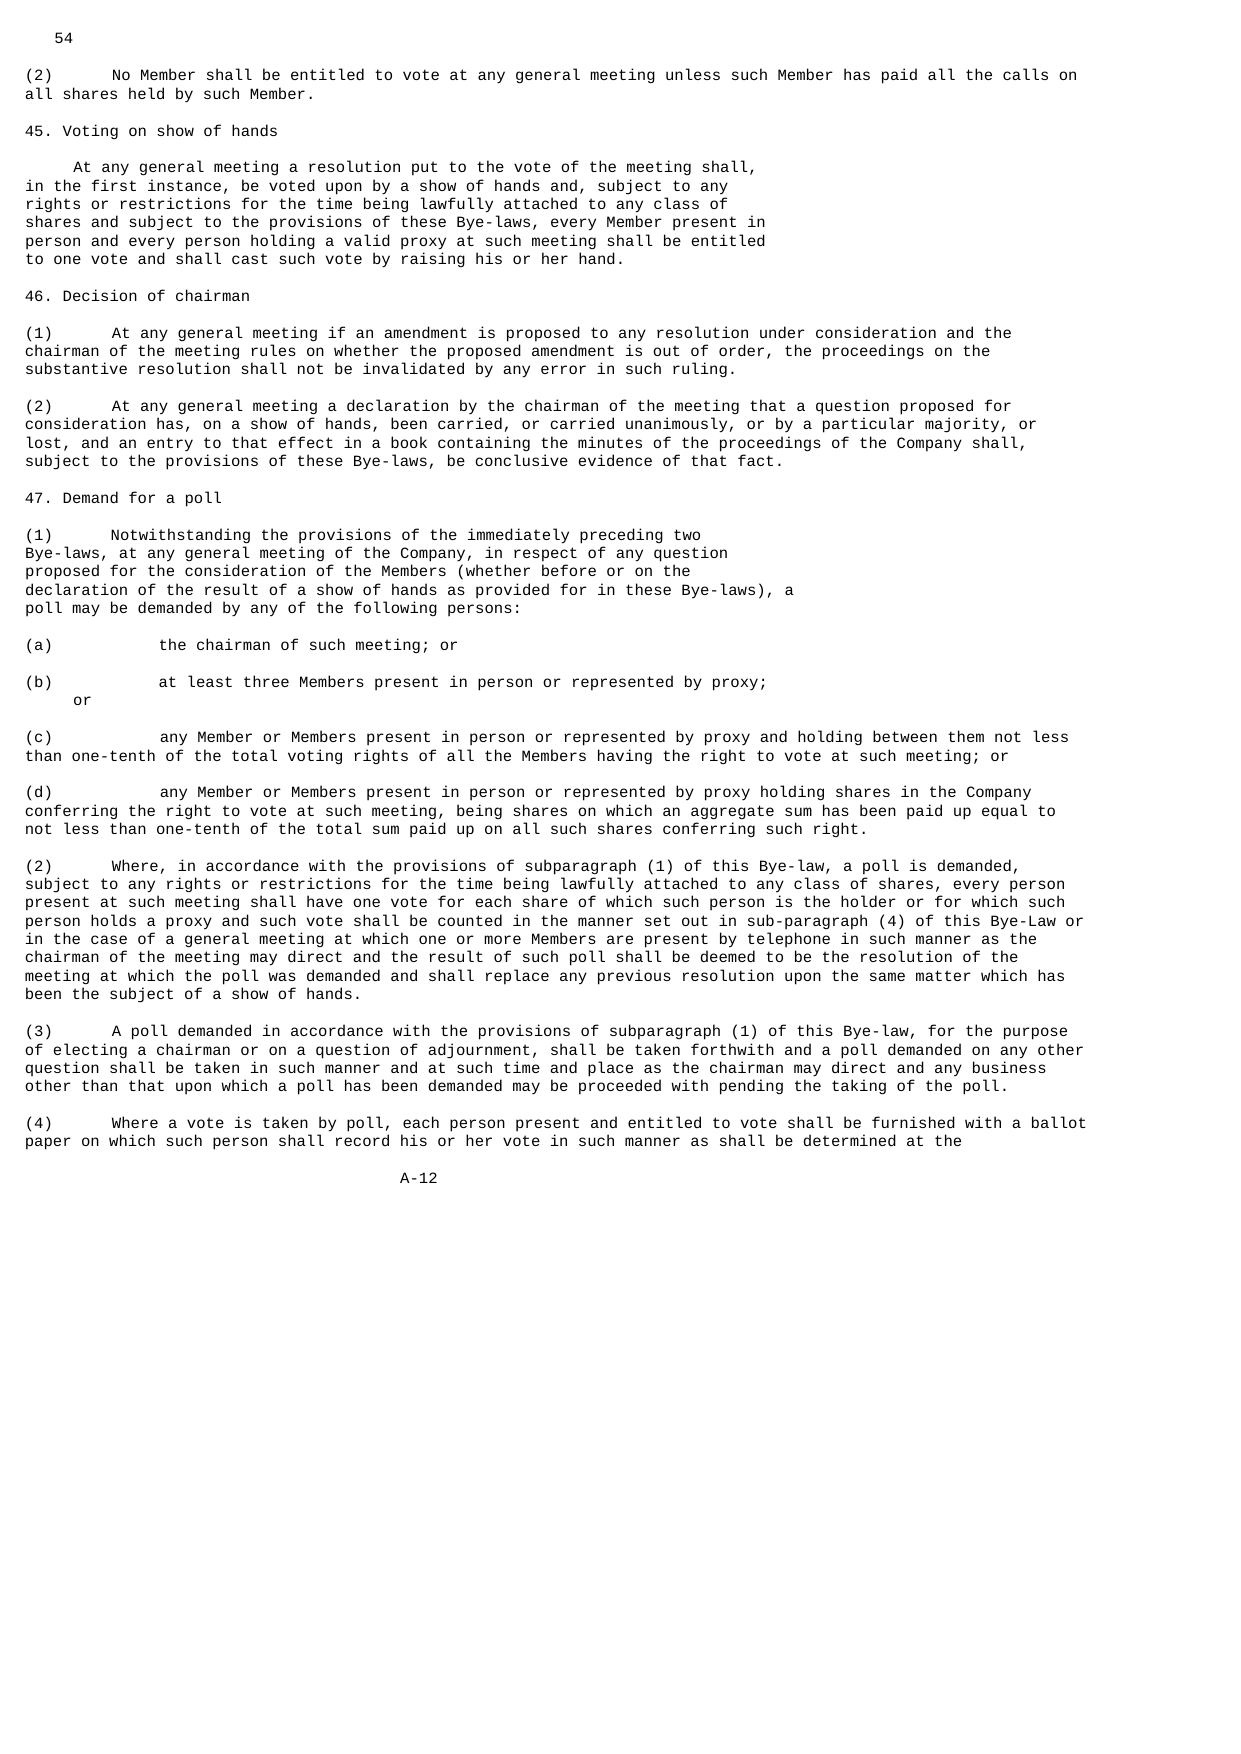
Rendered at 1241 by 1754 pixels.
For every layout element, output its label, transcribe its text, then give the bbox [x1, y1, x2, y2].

text Bye-laws, at any general meeting of the Company, in respect of any question proposed for the consideration of the Members (whether before or on the declaration of the result of a show of hands as provided for in these Bye-laws), a poll may be demanded by any of the following persons: [25, 545, 794, 618]
list Voting on show of hands [24, 123, 1090, 141]
list At any general meeting a declaration by the chairman of the meeting that a question proposed for consideration has, on a show of hands, been carried, or carried unanimously, or by a particular majority, or lost, and an entry to that effect in a book containing the minutes of the proceedings of the Company shall, subject to the provisions of these Bye-laws, be conclusive evidence of that fact. [24, 398, 1090, 471]
list No Member shall be entitled to vote at any general meeting unless such Member has paid all the calls on all shares held by such Member. [24, 68, 1090, 104]
list Where, in accordance with the provisions of subparagraph (1) of this Bye-law, a poll is demanded, subject to any rights or restrictions for the time being lawfully attached to any class of shares, every person present at such meeting shall have one vote for each share of which such person is the holder or for which such person holds a proxy and such vote shall be counted in the manner set out in sub-paragraph (4) of this Bye-Law or in the case of a general meeting at which one or more Members are present by telephone in such manner as the chairman of the meeting may direct and the result of such poll shall be deemed to be the resolution of the meeting at which the poll was demanded and shall replace any previous resolution upon the same matter which has been the subject of a show of hands. [24, 858, 1090, 1004]
list At any general meeting if an amendment is proposed to any resolution under consideration and the chairman of the meeting rules on whether the proposed amendment is out of order, the proceedings on the substantive resolution shall not be invalidated by any error in such ruling. [24, 325, 1090, 379]
list Where a vote is taken by poll, each person present and entitled to vote shall be furnished with a ballot paper on which such person shall record his or her vote in such manner as shall be determined at the [24, 1115, 1090, 1151]
list at least three Members present in person or represented by proxy; [24, 674, 1090, 692]
text 54 [54, 31, 1090, 48]
list any Member or Members present in person or represented by proxy holding shares in the Company conferring the right to vote at such meeting, being shares on which an aggregate sum has been paid up equal to not less than one-tenth of the total sum paid up on all such shares conferring such right. [24, 785, 1090, 839]
text At any general meeting a resolution put to the vote of the meeting shall, in the first instance, be voted upon by a show of hands and, subject to any rights or restrictions for the time being lawfully attached to any class of shares and subject to the provisions of these Bye-laws, every Member present in person and every person holding a valid proxy at such meeting shall be entitled to one vote and shall cast such vote by raising his or her hand. [25, 160, 784, 269]
text A-12 [400, 1171, 1090, 1188]
list Decision of chairman [24, 288, 1090, 306]
list A poll demanded in accordance with the provisions of subparagraph (1) of this Bye-law, for the purpose of electing a chairman or on a question of adjournment, shall be taken forthwith and a poll demanded on any other question shall be taken in such manner and at such time and place as the chairman may direct and any business other than that upon which a poll has been demanded may be proceeded with pending the taking of the poll. [24, 1024, 1090, 1096]
list Demand for a poll [24, 490, 1090, 508]
list any Member or Members present in person or represented by proxy and holding between them not less than one-tenth of the total voting rights of all the Members having the right to vote at such meeting; or [24, 729, 1090, 766]
list Notwithstanding the provisions of the immediately preceding two [24, 527, 1090, 544]
text or [73, 692, 1090, 710]
list the chairman of such meeting; or [24, 637, 1090, 655]
